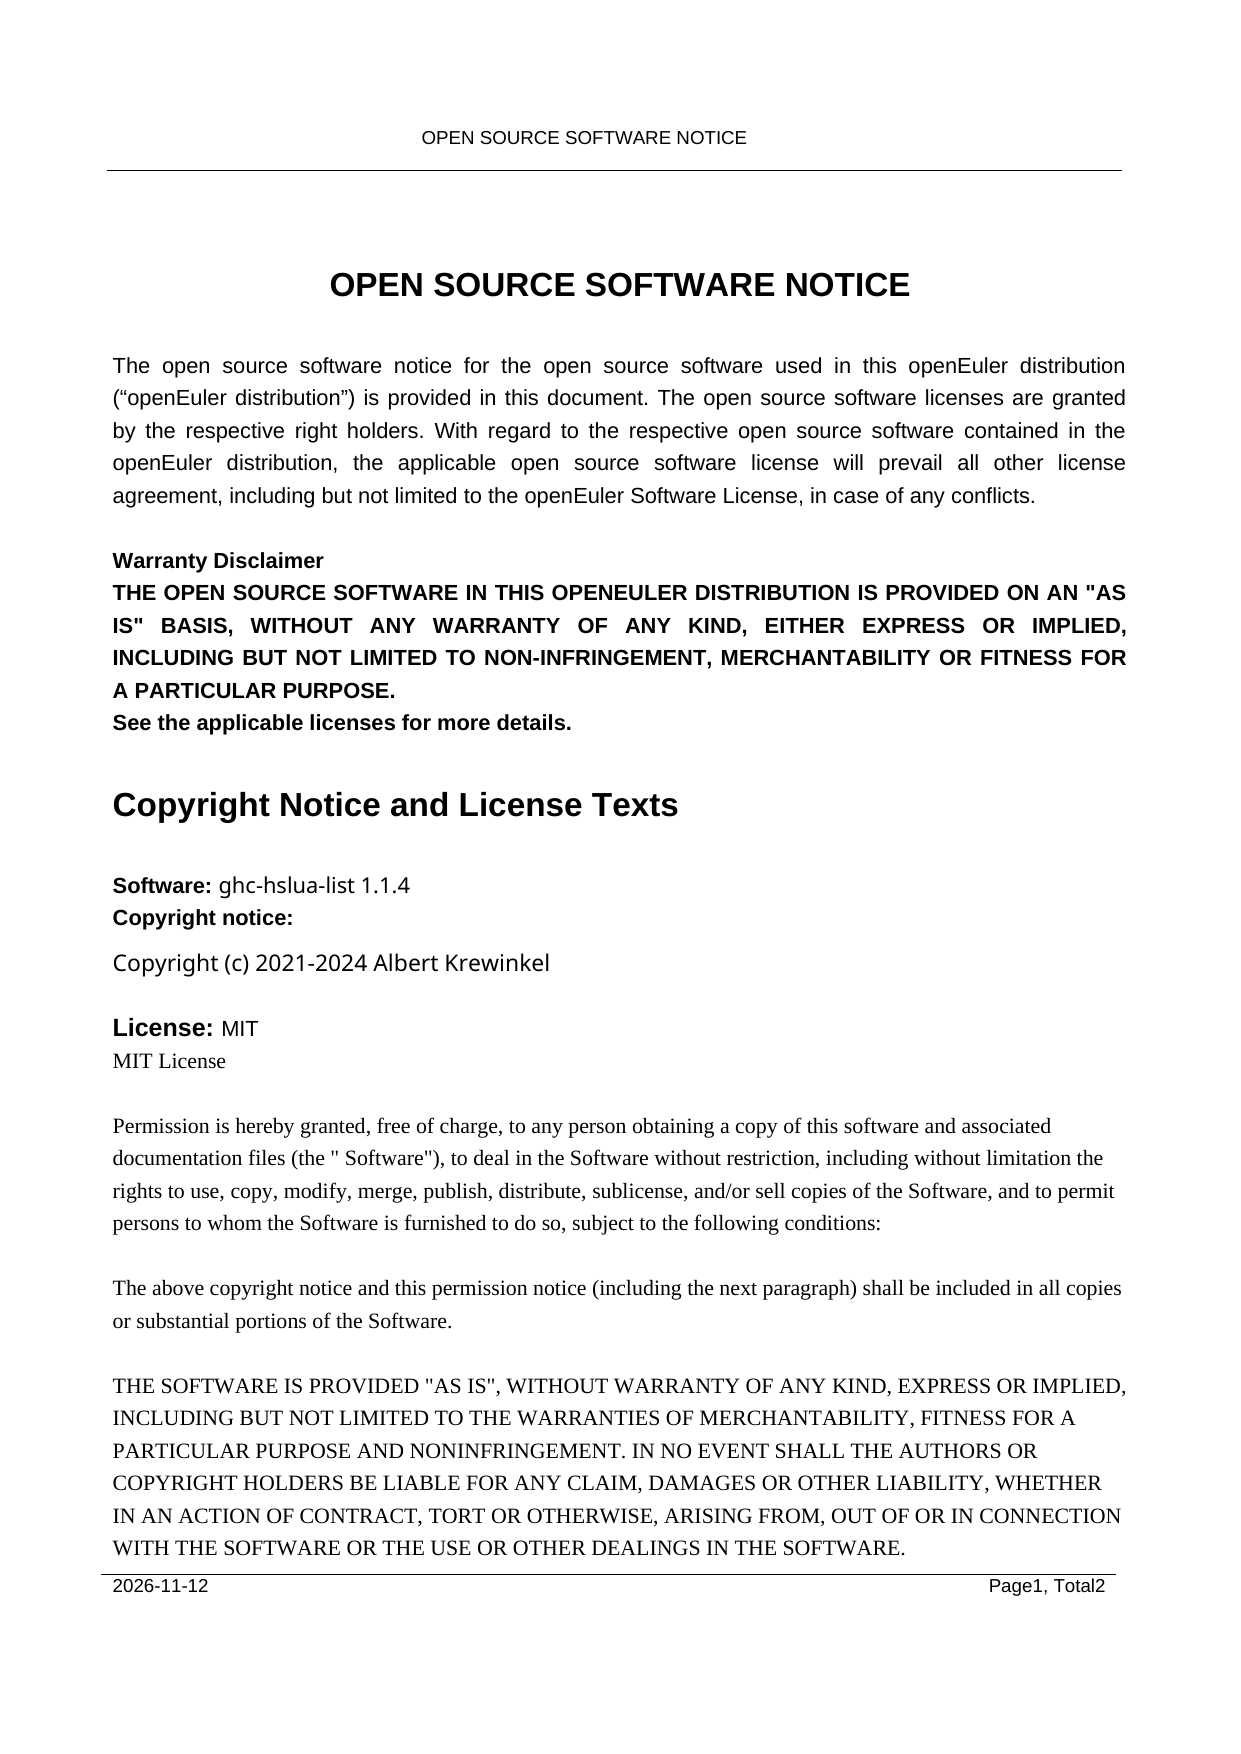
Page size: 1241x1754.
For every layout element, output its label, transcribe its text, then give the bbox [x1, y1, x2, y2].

text License: MIT [112, 1012, 1128, 1044]
text Copyright notice: [112, 901, 1128, 934]
text Warranty Disclaimer [112, 544, 1128, 576]
text OPEN SOURCE SOFTWARE NOTICE [112, 251, 1128, 316]
text The open source software notice for the open source software used in this openEuler distribution (“openEuler distribution”) is provided in this document. The open source software licenses are granted by the respective right holders. With regard to the respective open source software contained in the openEuler distribution, the applicable open source software license will prevail all other license agreement, including but not limited to the openEuler Software License, in case of any conflicts. [112, 349, 1128, 511]
title Software: ghc-hslua-list 1.1.4 [112, 869, 1128, 901]
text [112, 1044, 1128, 1564]
text Copyright (c) 2021-2024 Albert Krewinkel [112, 947, 1128, 1012]
text THE OPEN SOURCE SOFTWARE IN THIS OPENEULER DISTRIBUTION IS PROVIDED ON AN "AS IS" BASIS, WITHOUT ANY WARRANTY OF ANY KIND, EITHER EXPRESS OR IMPLIED, INCLUDING BUT NOT LIMITED TO NON-INFRINGEMENT, MERCHANTABILITY OR FITNESS FOR A PARTICULAR PURPOSE. See the applicable licenses for more details. [112, 576, 1128, 739]
text Copyright Notice and License Texts [112, 771, 1128, 836]
